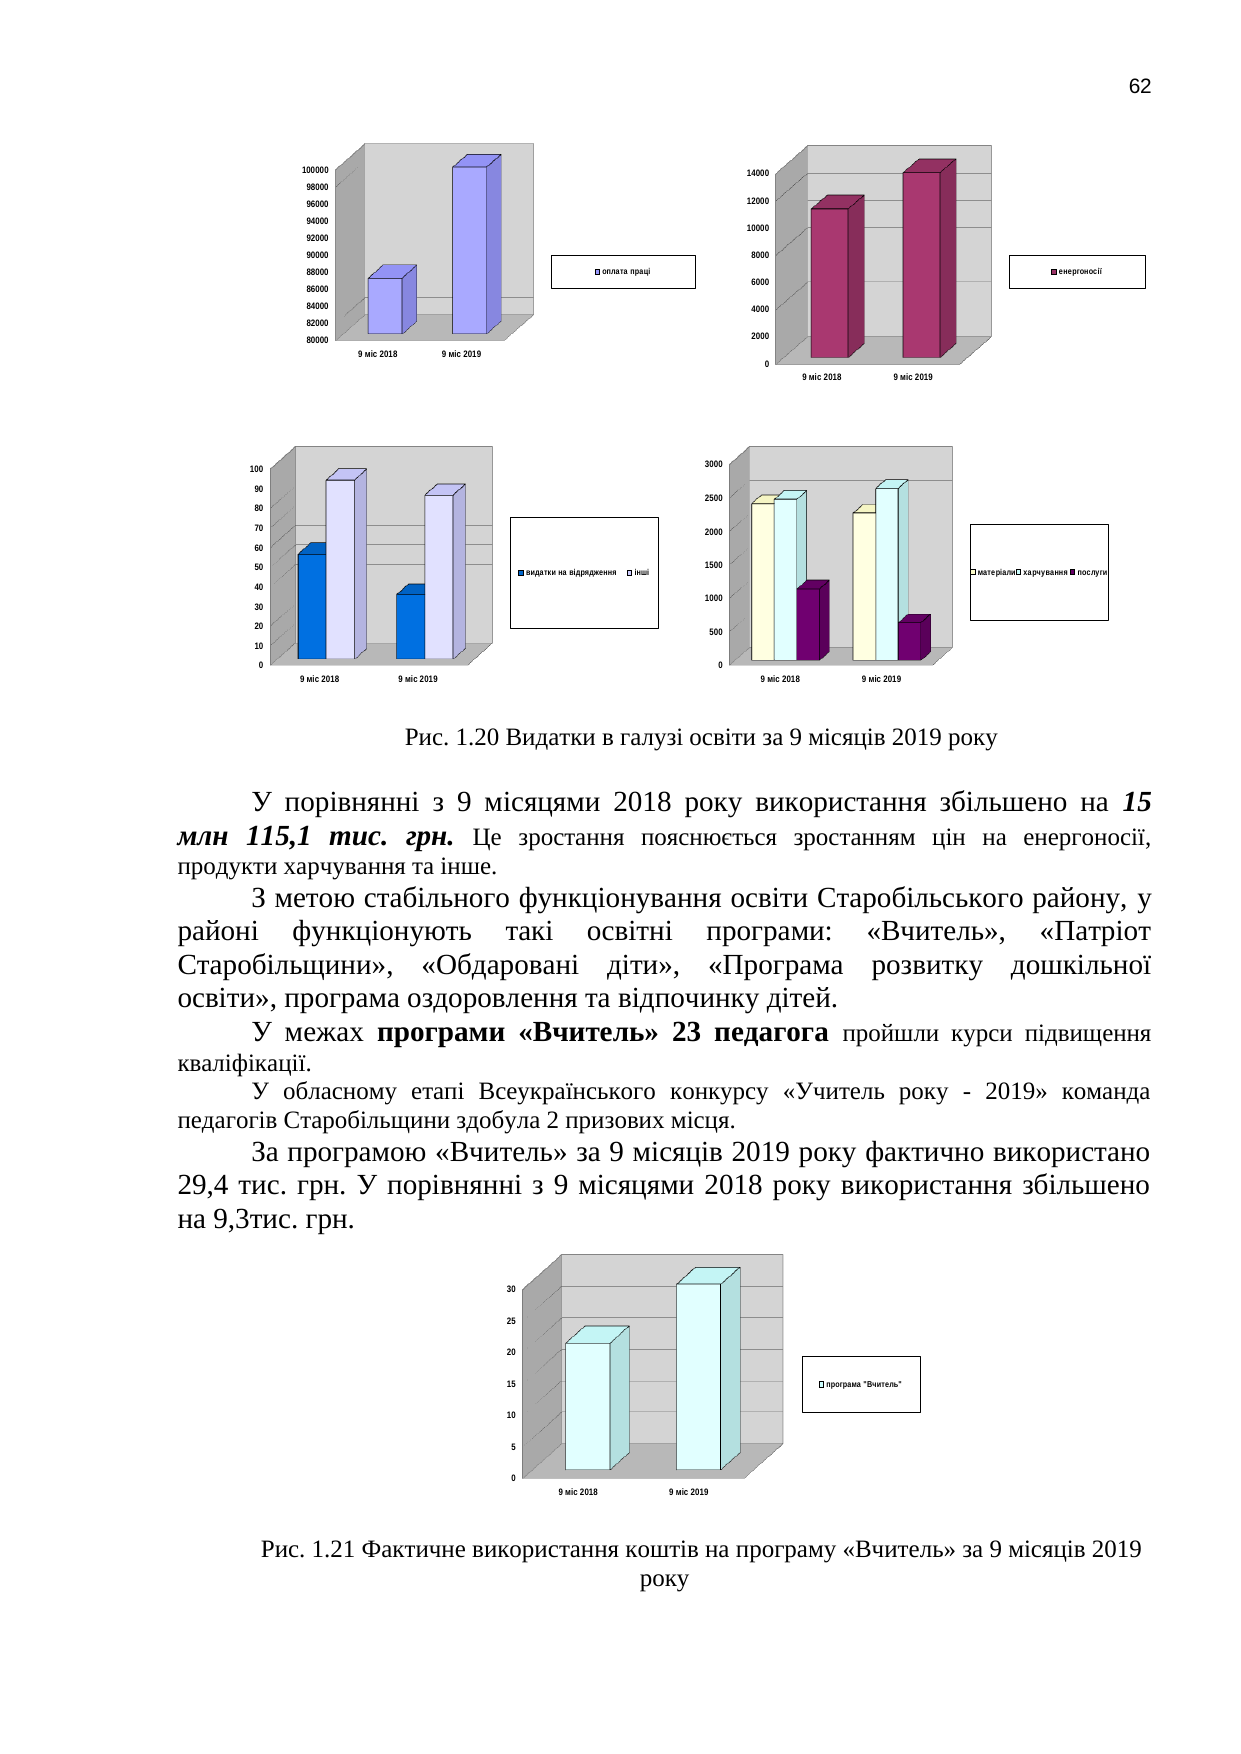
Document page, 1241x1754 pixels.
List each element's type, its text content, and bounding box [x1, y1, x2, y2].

text З метою стабільного функціонування освіти Старобільського району, у районі функціонують такі освітні програми: «Вчитель», «Патріот Старобільщини», «Обдаровані діти», «Програма розвитку дошкільної освіти», програма оздоровлення та відпочинку дітей. [177, 880, 1152, 1014]
text У межах програми «Вчитель» 23 педагога пройшли курси підвищення кваліфікації. [177, 1014, 1152, 1076]
text У обласному етапі Всеукраїнського конкурсу «Учитель року - 2019» команда педагогів Старобільщини здобула 2 призових місця. [177, 1076, 1152, 1134]
text Рис. 1.20 Видатки в галузі освіти за 9 місяців 2019 року [177, 722, 1152, 751]
text Рис. 1.21 Фактичне використання коштів на програму «Вчитель» за 9 місяців 2019 року [177, 1534, 1152, 1592]
text За програмою «Вчитель» за 9 місяців 2019 року фактично використано 29,4 тис. грн. У порівнянні з 9 місяцями 2018 року використання збільшено на 9,3тис. грн. [177, 1134, 1152, 1234]
text У порівнянні з 9 місяцями 2018 року використання збільшено на 15 млн 115,1 тис. грн. Це зростання пояснюється зростанням цін на енергоносії, продукти харчування та інше. [177, 784, 1152, 880]
